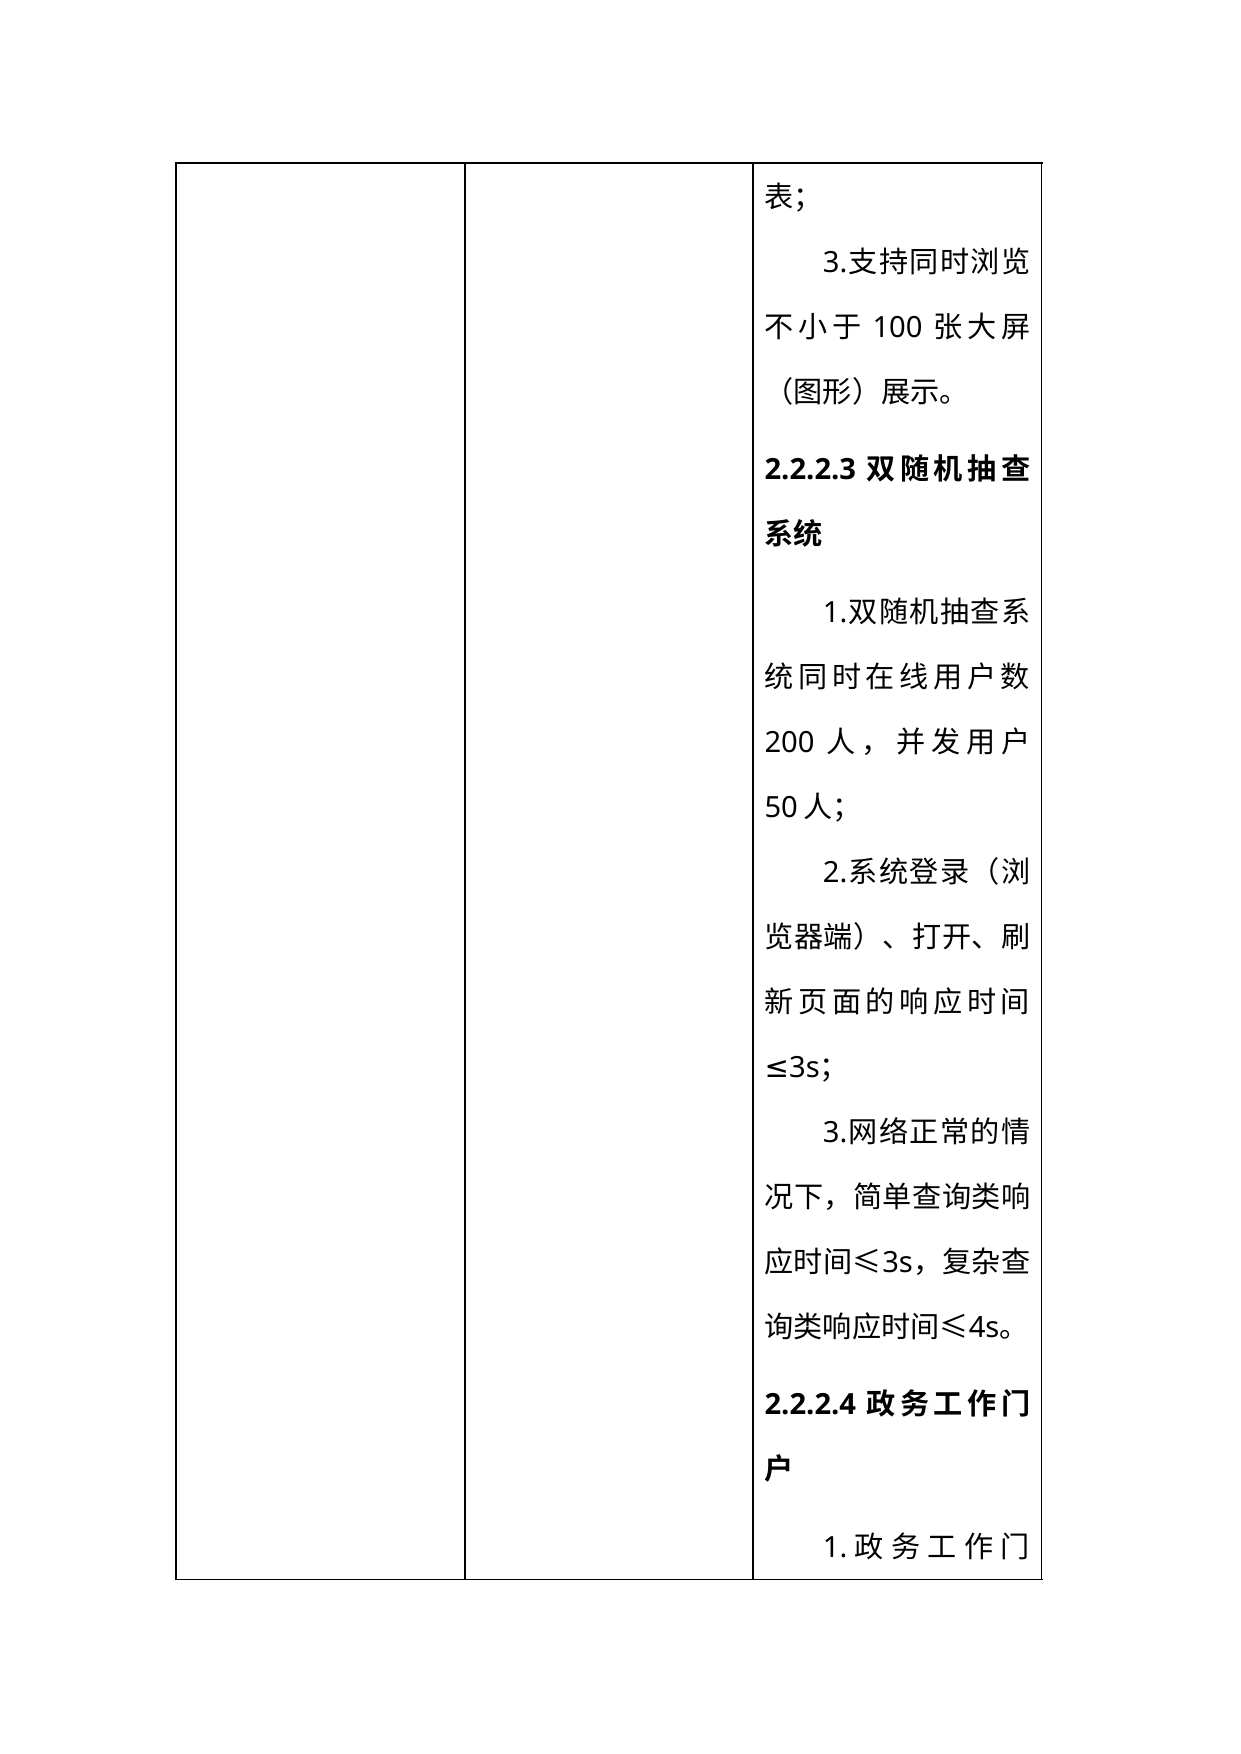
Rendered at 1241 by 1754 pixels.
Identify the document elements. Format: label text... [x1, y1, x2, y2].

table_cell [177, 164, 464, 1578]
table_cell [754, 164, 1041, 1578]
table_cell 1 [466, 164, 752, 1578]
